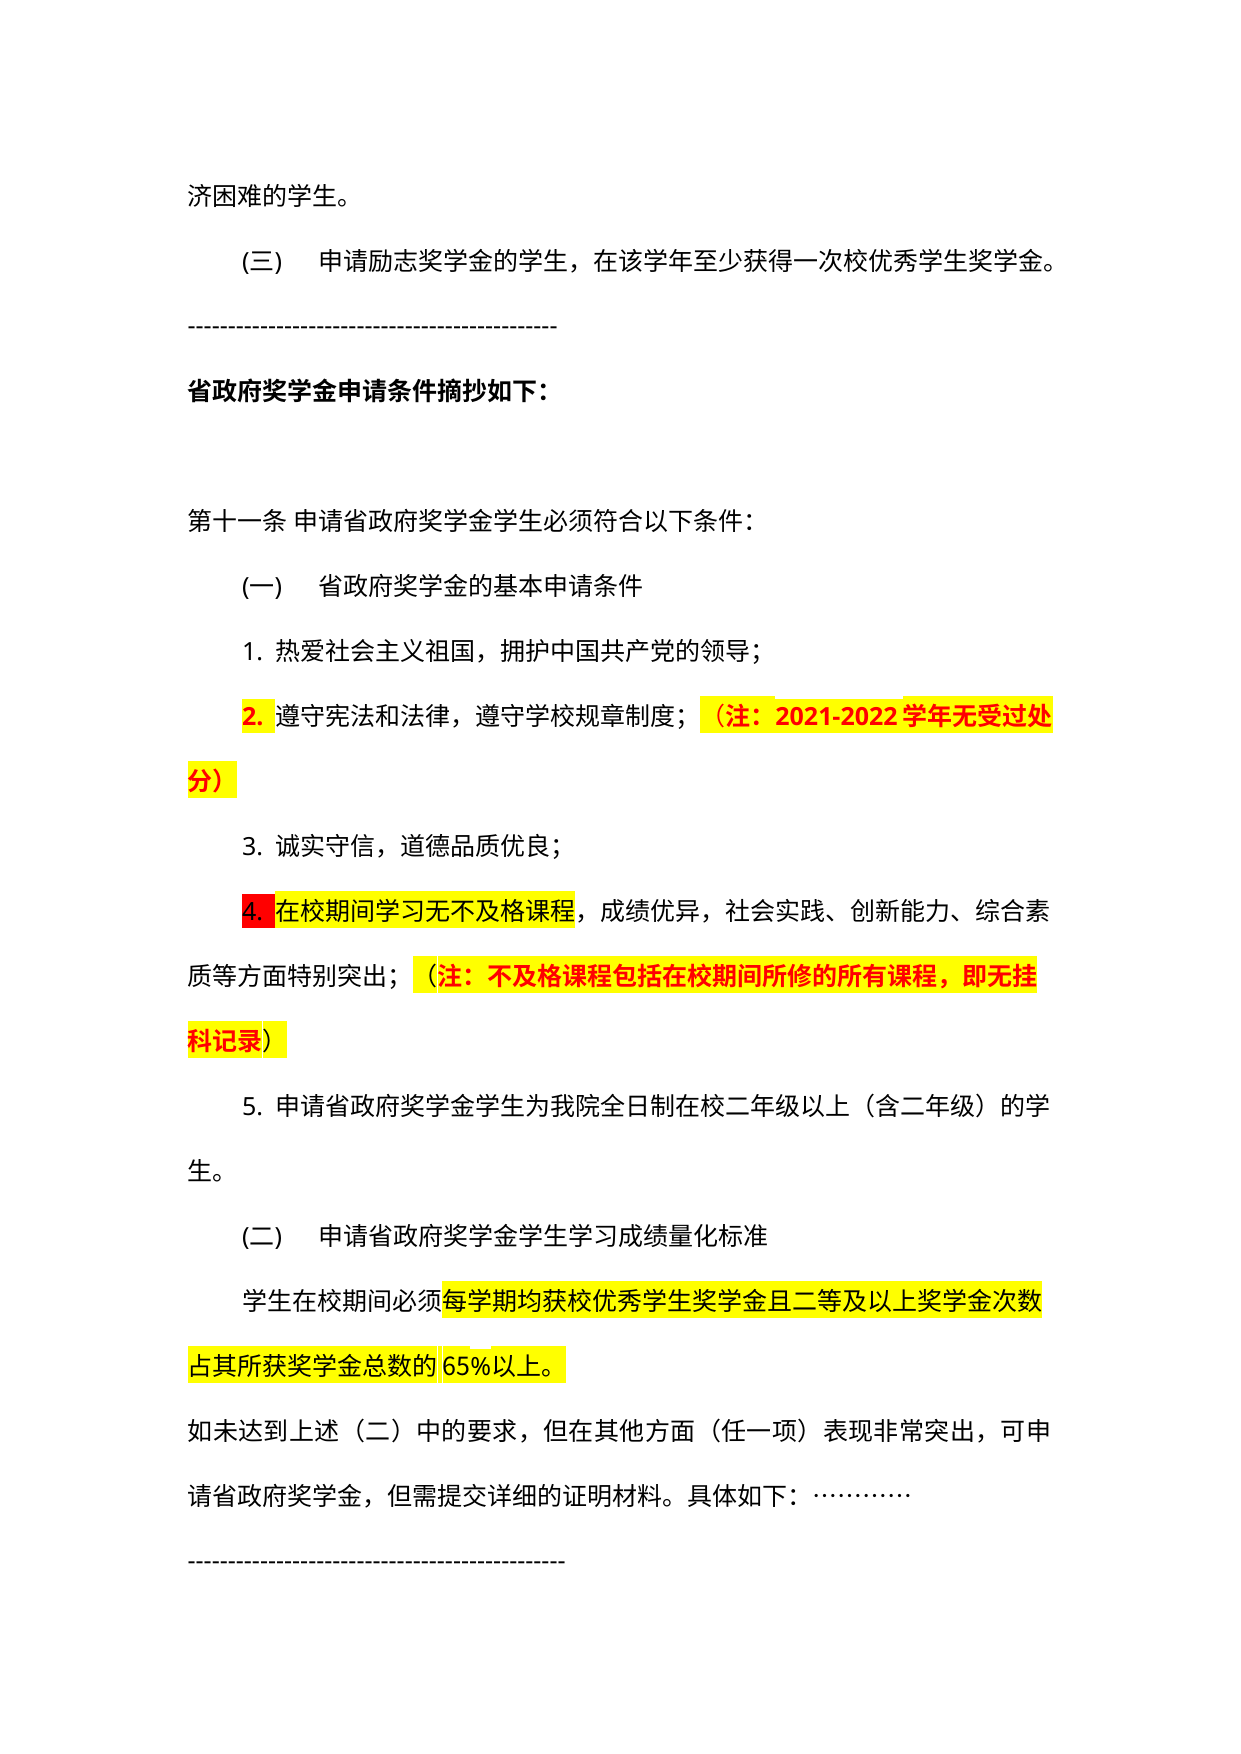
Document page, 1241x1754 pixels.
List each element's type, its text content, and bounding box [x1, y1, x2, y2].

text ---------------------------------------------- 省政府奖学金申请条件摘抄如下： [187, 292, 1053, 422]
text ----------------------------------------------- [187, 1527, 1053, 1592]
list 第十一条 申请省政府奖学金学生必须符合以下条件： [187, 487, 1053, 552]
list 申请励志奖学金的学生，在该学年至少获得一次校优秀学生奖学金。 [187, 227, 1053, 292]
text 学生在校期间必须每学期均获校优秀学生奖学金且二等及以上奖学金次数占其所获奖学金总数的65%以上。 [187, 1267, 1053, 1397]
list 遵守宪法和法律，遵守学校规章制度；（注：2021-2022学年无受过处分） [187, 682, 1053, 812]
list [187, 162, 1053, 227]
list 申请省政府奖学金学生学习成绩量化标准 [187, 1202, 1053, 1267]
list 申请省政府奖学金学生为我院全日制在校二年级以上（含二年级）的学生。 [187, 1072, 1053, 1202]
list 省政府奖学金的基本申请条件 [187, 552, 1053, 617]
list 在校期间学习无不及格课程，成绩优异，社会实践、创新能力、综合素质等方面特别突出；（注：不及格课程包括在校期间所修的所有课程，即无挂科记录） [187, 877, 1053, 1072]
list 热爱社会主义祖国，拥护中国共产党的领导； [187, 617, 1053, 682]
list 诚实守信，道德品质优良； [187, 812, 1053, 877]
text 如未达到上述（二）中的要求，但在其他方面（任一项）表现非常突出，可申请省政府奖学金，但需提交详细的证明材料。具体如下：………… [187, 1397, 1053, 1527]
